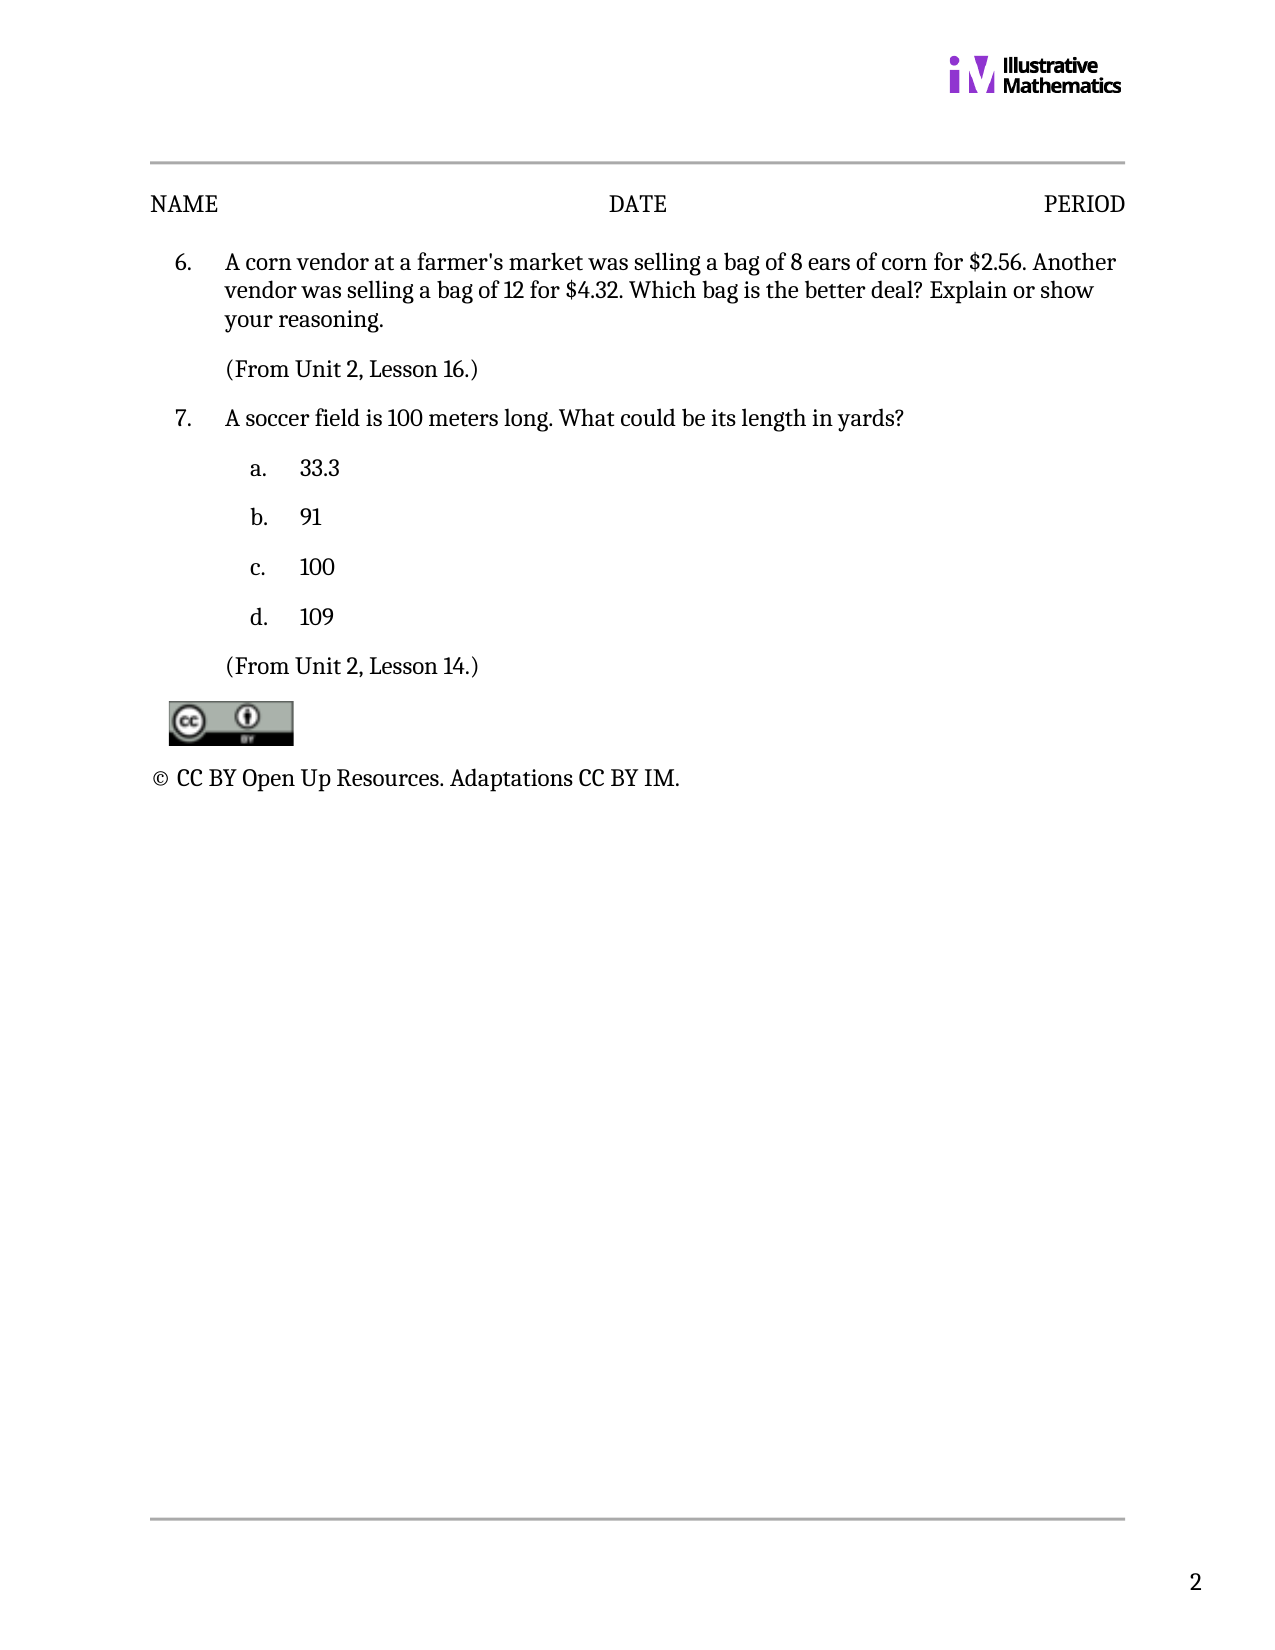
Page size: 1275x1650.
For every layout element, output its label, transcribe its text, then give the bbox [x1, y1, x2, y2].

picture [168, 701, 294, 746]
list A corn vendor at a farmer's market was selling a bag of 8 ears of corn for $2.56. Another vendor was selling a bag of 12 for $4.32. Which bag is the better deal? Explain or show your reasoning. [175, 247, 1125, 334]
list 100 [250, 553, 1125, 582]
list (From Unit 2, Lesson 14.) [175, 652, 1125, 681]
list 109 [250, 602, 1125, 631]
list A soccer field is 100 meters long. What could be its length in yards? [175, 404, 1125, 433]
list 91 [250, 503, 1125, 532]
text © CC BY Open Up Resources. Adaptations CC BY IM. [150, 764, 1125, 793]
list 33.3 [250, 454, 1125, 482]
list (From Unit 2, Lesson 16.) [175, 354, 1125, 383]
picture [949, 55, 1121, 93]
